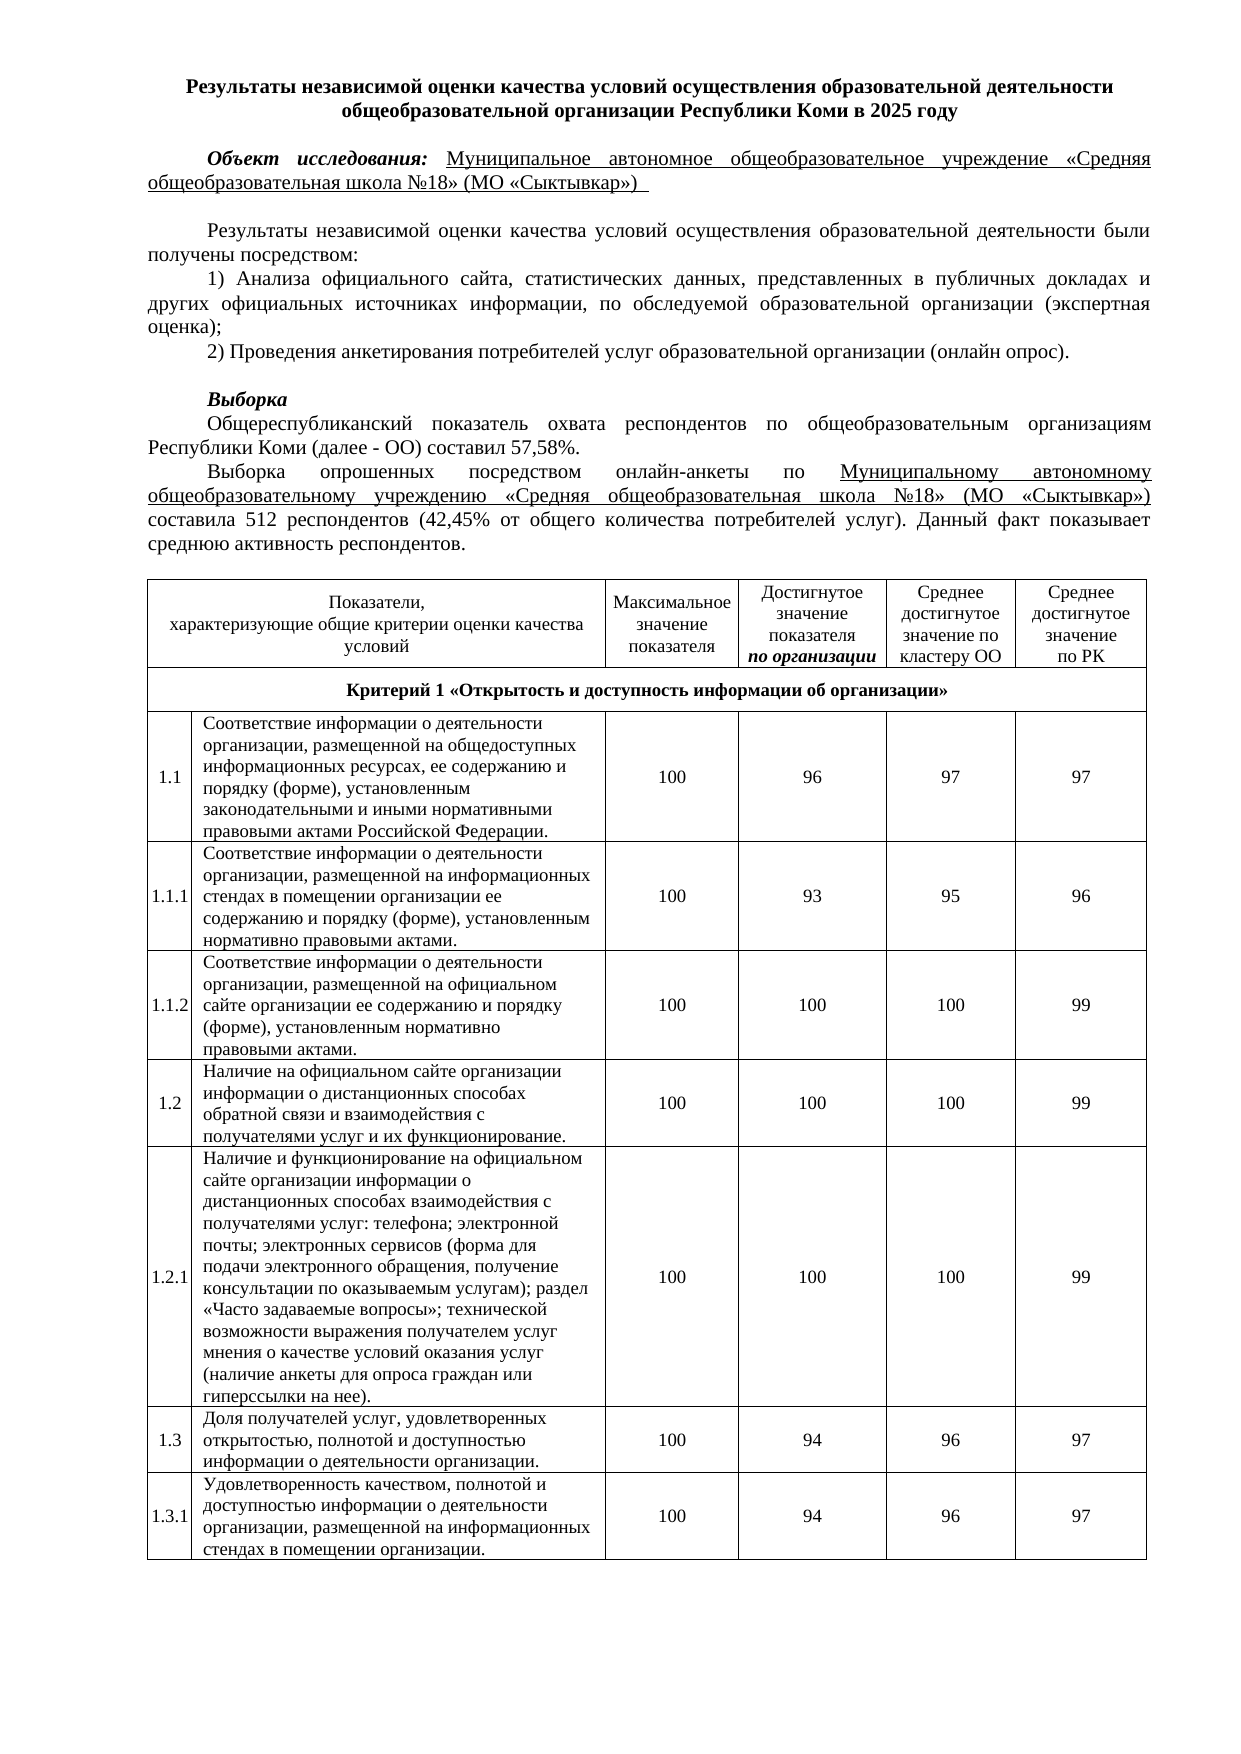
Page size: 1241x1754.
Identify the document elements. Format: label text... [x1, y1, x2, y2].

table_cell 100 [606, 712, 738, 841]
table_cell 100 [606, 1060, 738, 1146]
table_header Показатели, характеризующие общие критерии оценки качества условий [148, 580, 605, 667]
text Выборка опрошенных посредством онлайн-анкеты по Муниципальному автономному общеобразовательному учреждению «Средняя общеобразовательная школа №18» (МО «Сыктывкар») составила 512 респондентов (42,45% от общего количества потребителей услуг). Данный факт показывает среднюю активность респондентов. [148, 459, 1152, 555]
table_cell 100 [887, 951, 1015, 1059]
table_cell 97 [1016, 1407, 1146, 1472]
table_cell 97 [1016, 1473, 1146, 1559]
table_cell 1.2 [148, 1060, 191, 1146]
text Общереспубликанский показатель охвата респондентов по общеобразовательным организациям Республики Коми (далее - ОО) составил 57,58%. [148, 411, 1152, 459]
table_cell 95 [887, 842, 1015, 950]
table_cell 1.1.2 [148, 951, 191, 1059]
table_cell 100 [606, 842, 738, 950]
table_cell 93 [739, 842, 886, 950]
table_cell Наличие и функционирование на официальном сайте организации информации о дистанционных способах взаимодействия с получателями услуг: телефона; электронной почты; электронных сервисов (форма для подачи электронного обращения, получение консультации по оказываемым услугам); раздел «Часто задаваемые вопросы»; технической возможности выражения получателем услуг мнения о качестве условий оказания услуг (наличие анкеты для опроса граждан или гиперссылки на нее). [192, 1147, 605, 1406]
table_cell Соответствие информации о деятельности организации, размещенной на общедоступных информационных ресурсах, ее содержанию и порядку (форме), установленным законодательными и иными нормативными правовыми актами Российской Федерации. [192, 712, 605, 841]
table_header Среднее достигнутое значение по кластеру ОО [887, 580, 1015, 667]
table_cell 1.1.1 [148, 842, 191, 950]
text 2) Проведения анкетирования потребителей услуг образовательной организации (онлайн опрос). [148, 338, 1152, 363]
table_cell 99 [1016, 1060, 1146, 1146]
table_cell 94 [739, 1407, 886, 1472]
text Результаты независимой оценки качества условий осуществления образовательной деятельности были получены посредством: [148, 218, 1152, 266]
table_cell 1.3.1 [148, 1473, 191, 1559]
table_cell Критерий 1 «Открытость и доступность информации об организации» [148, 668, 1146, 711]
table_cell 100 [606, 1407, 738, 1472]
table_cell 1.2.1 [148, 1147, 191, 1406]
table_cell 100 [606, 951, 738, 1059]
table_header Достигнутое значение показателя по организации [739, 580, 886, 667]
table_cell 100 [739, 1147, 886, 1406]
table_cell 1.1 [148, 712, 191, 841]
table_header Среднее достигнутое значение по РК [1016, 580, 1146, 667]
table_cell Доля получателей услуг, удовлетворенных открытостью, полнотой и доступностью информации о деятельности организации. [192, 1407, 605, 1472]
table_cell 100 [739, 951, 886, 1059]
table_cell 99 [1016, 951, 1146, 1059]
table_cell 94 [739, 1473, 886, 1559]
text Выборка [148, 387, 1152, 411]
table_cell 97 [1016, 712, 1146, 841]
text 1) Анализа официального сайта, статистических данных, представленных в публичных докладах и других официальных источниках информации, по обследуемой образовательной организации (экспертная оценка); [148, 266, 1152, 338]
table_header Максимальное значение показателя [606, 580, 738, 667]
table_cell 100 [739, 1060, 886, 1146]
table_cell Соответствие информации о деятельности организации, размещенной на официальном сайте организации ее содержанию и порядку (форме), установленным нормативно правовыми актами. [192, 951, 605, 1059]
table_cell 100 [887, 1060, 1015, 1146]
table_cell 96 [1016, 842, 1146, 950]
table_cell 99 [1016, 1147, 1146, 1406]
table_cell Соответствие информации о деятельности организации, размещенной на информационных стендах в помещении организации ее содержанию и порядку (форме), установленным нормативно правовыми актами. [192, 842, 605, 950]
table_cell 100 [606, 1473, 738, 1559]
table_cell Наличие на официальном сайте организации информации о дистанционных способах обратной связи и взаимодействия с получателями услуг и их функционирование. [192, 1060, 605, 1146]
table_cell Удовлетворенность качеством, полнотой и доступностью информации о деятельности организации, размещенной на информационных стендах в помещении организации. [192, 1473, 605, 1559]
table_cell 96 [887, 1407, 1015, 1472]
text Объект исследования: Муниципальное автономное общеобразовательное учреждение «Средняя общеобразовательная школа №18» (МО «Сыктывкар») [148, 146, 1152, 194]
text Результаты независимой оценки качества условий осуществления образовательной деятельности общеобразовательной организации Республики Коми в 2025 году [148, 74, 1152, 122]
table_cell 96 [887, 1473, 1015, 1559]
table_cell 100 [606, 1147, 738, 1406]
table_cell 96 [739, 712, 886, 841]
table_cell 97 [887, 712, 1015, 841]
table_cell 100 [887, 1147, 1015, 1406]
table_cell 1.3 [148, 1407, 191, 1472]
